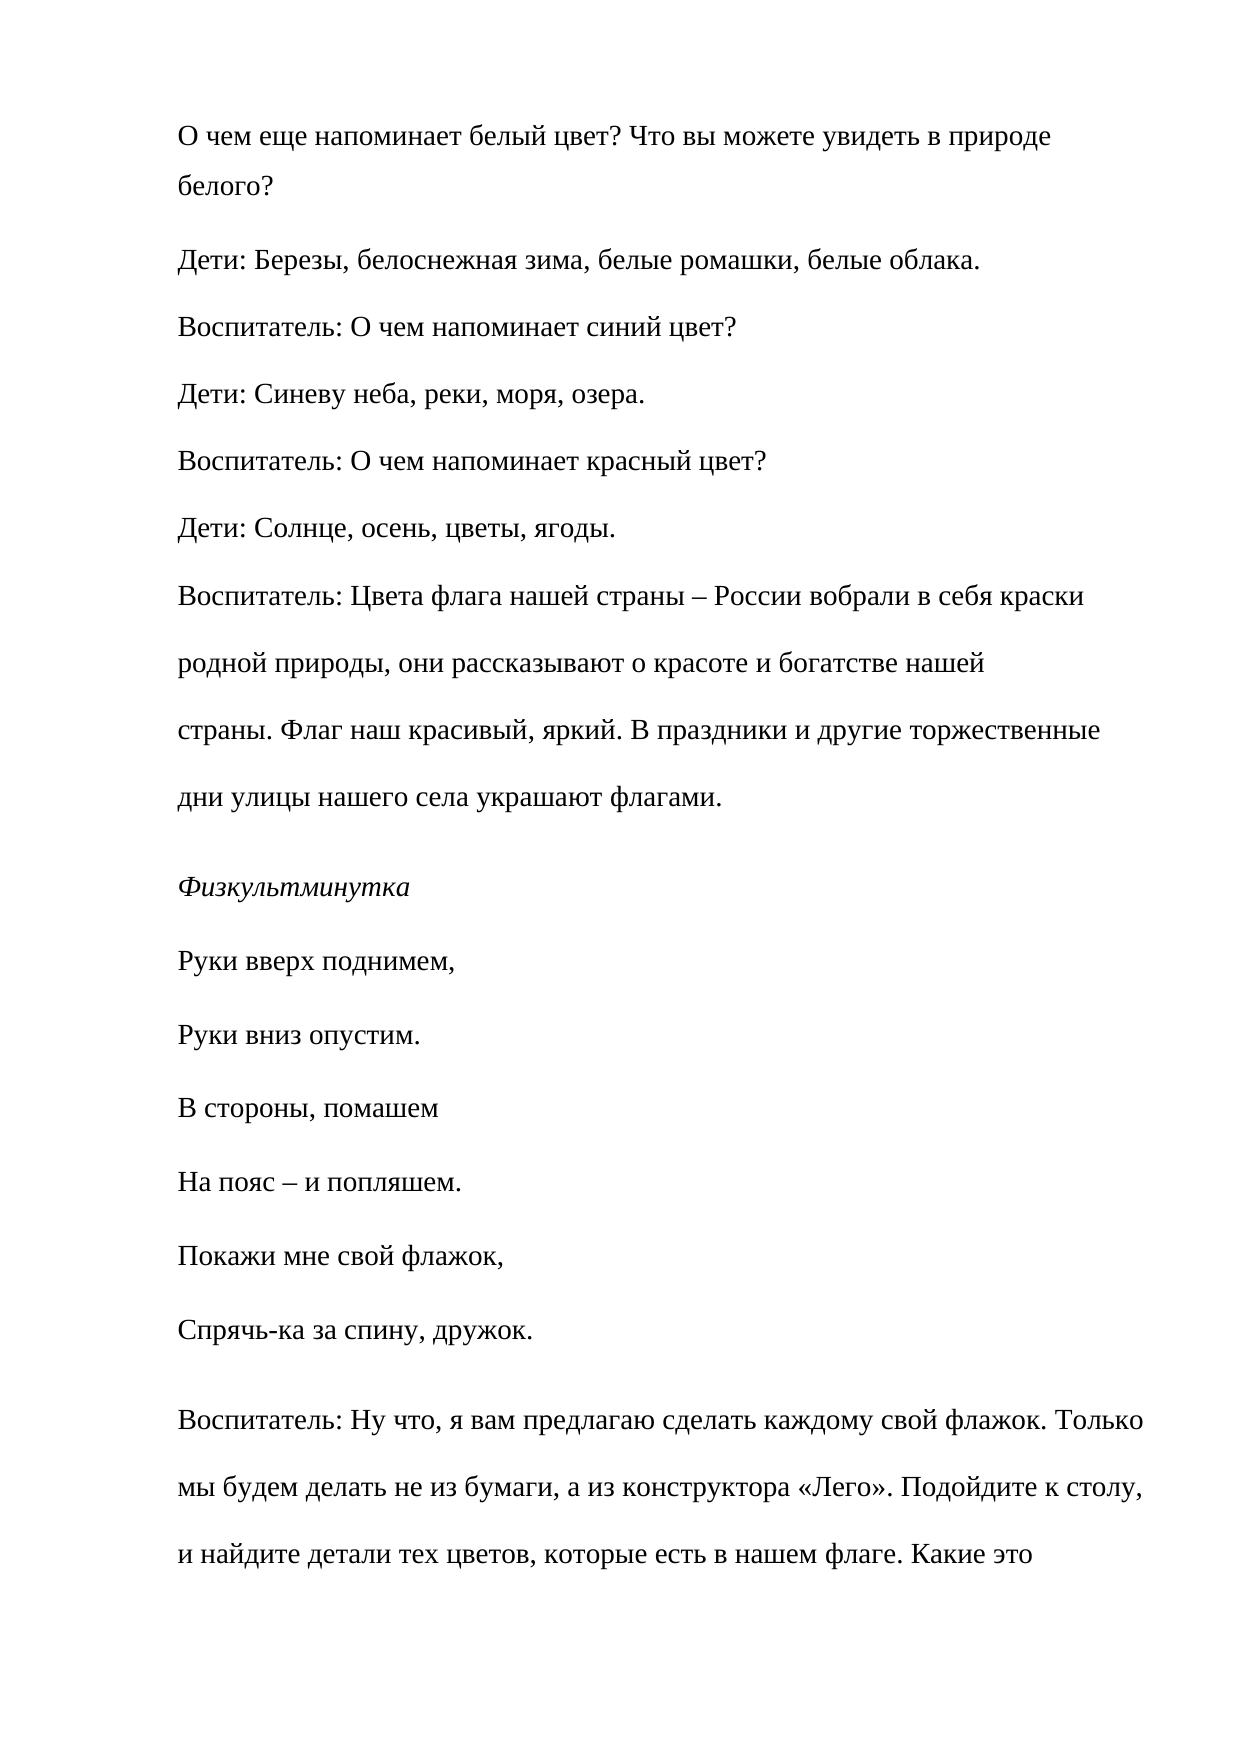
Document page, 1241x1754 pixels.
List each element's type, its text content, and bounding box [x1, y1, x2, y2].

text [177, 1402, 1152, 1570]
text Воспитатель: О чем напоминает красный цвет? [177, 443, 1152, 477]
text Дети: Березы, белоснежная зима, белые ромашки, белые облака. [177, 242, 1152, 276]
text Дети: Синеву неба, реки, моря, озера. [177, 376, 1152, 410]
text Руки вниз опустим. [177, 1017, 1152, 1050]
text Воспитатель: О чем напоминает синий цвет? [177, 309, 1152, 343]
text Покажи мне свой флажок, [177, 1238, 1152, 1272]
text Дети: Солнце, осень, цветы, ягоды. [177, 511, 1152, 544]
text На пояс – и попляшем. [177, 1164, 1152, 1198]
text Воспитатель: Цвета флага нашей страны – России вобрали в себя краски родной природы, они рассказывают о красоте и богатстве нашей страны. Флаг наш красивый, яркий. В праздники и другие торжественные дни улицы нашего села украшают флагами. [177, 578, 1152, 812]
text Физкультминутка [177, 869, 1152, 903]
text В стороны, помашем [177, 1091, 1152, 1124]
text Спрячь-ка за спину, дружок. [177, 1312, 1152, 1345]
text Руки вверх поднимем, [177, 943, 1152, 977]
text О чем еще напоминает белый цвет? Что вы можете увидеть в природе белого? [177, 118, 1152, 202]
